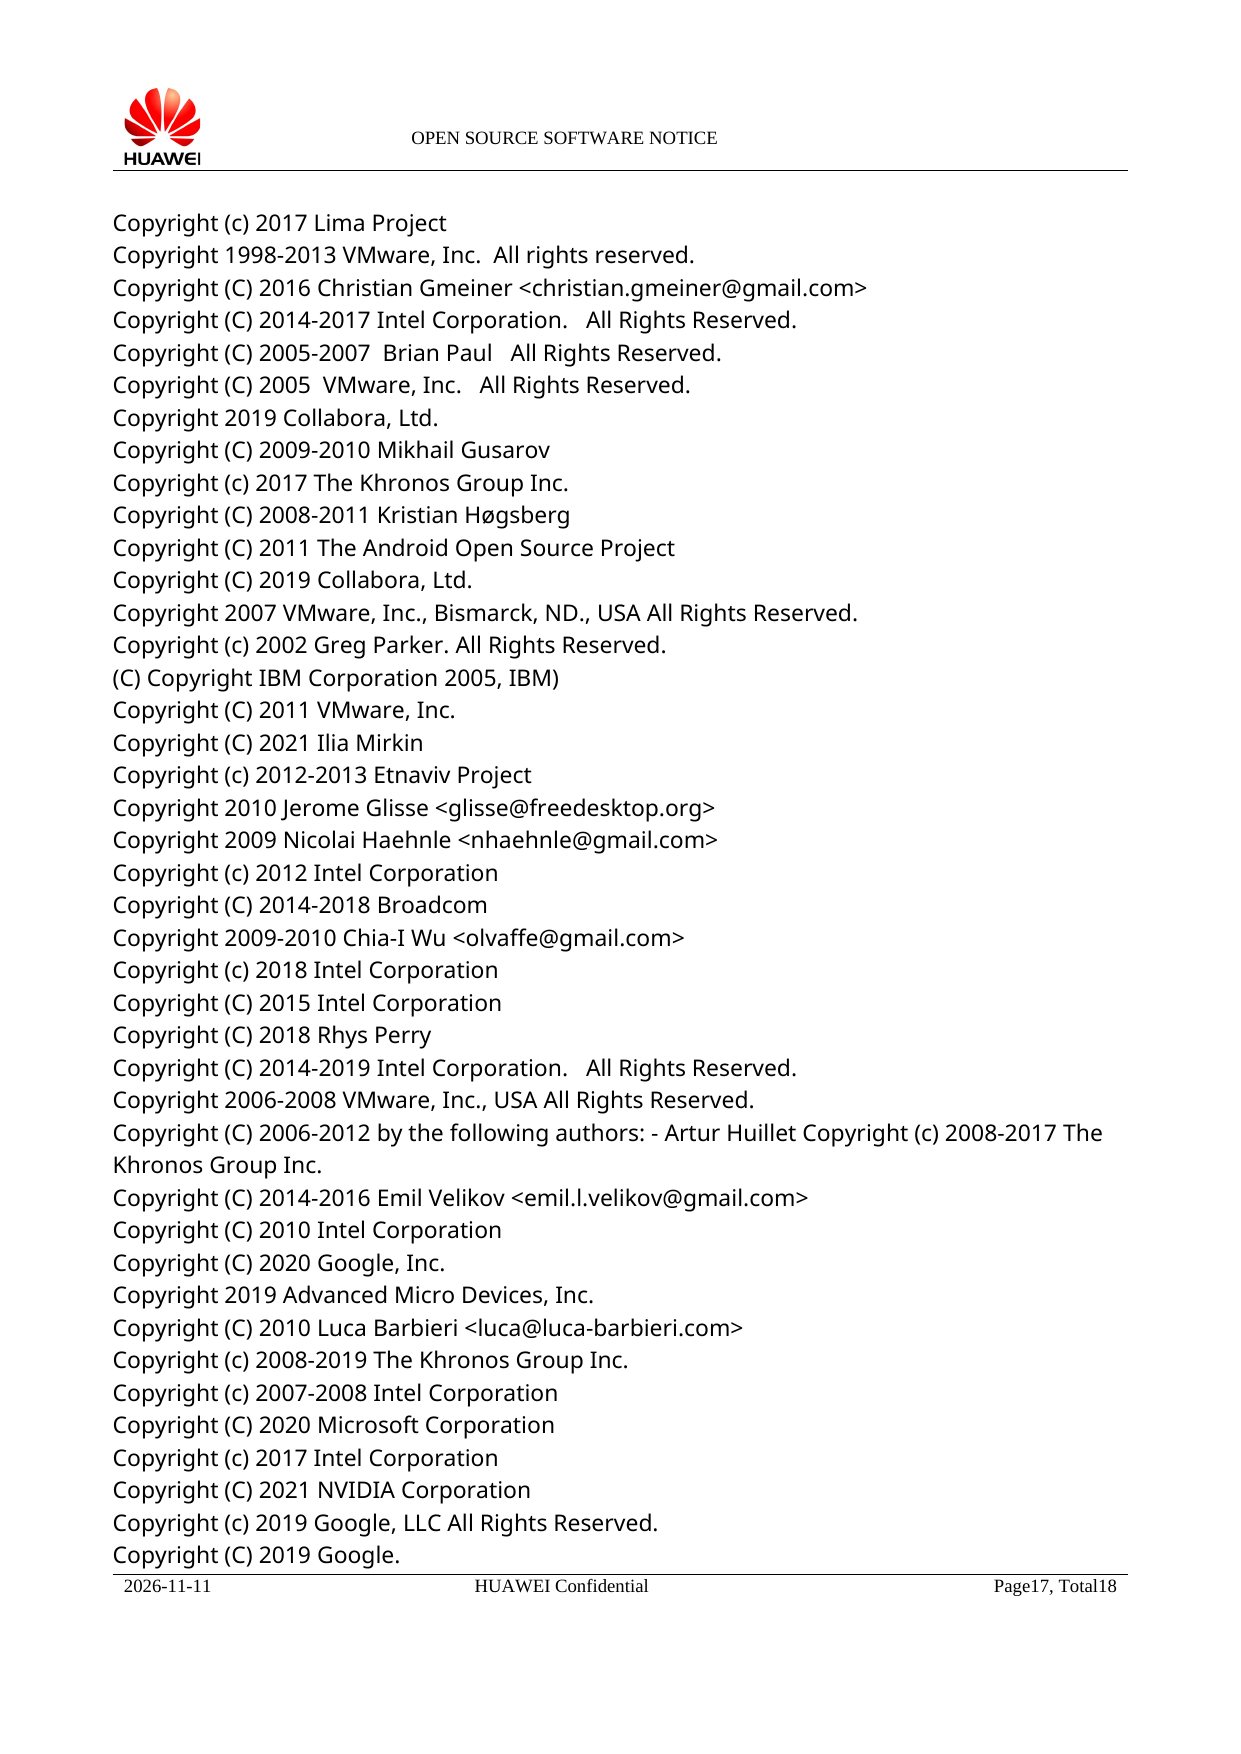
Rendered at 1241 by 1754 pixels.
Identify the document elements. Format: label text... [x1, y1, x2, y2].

picture [124, 88, 201, 165]
